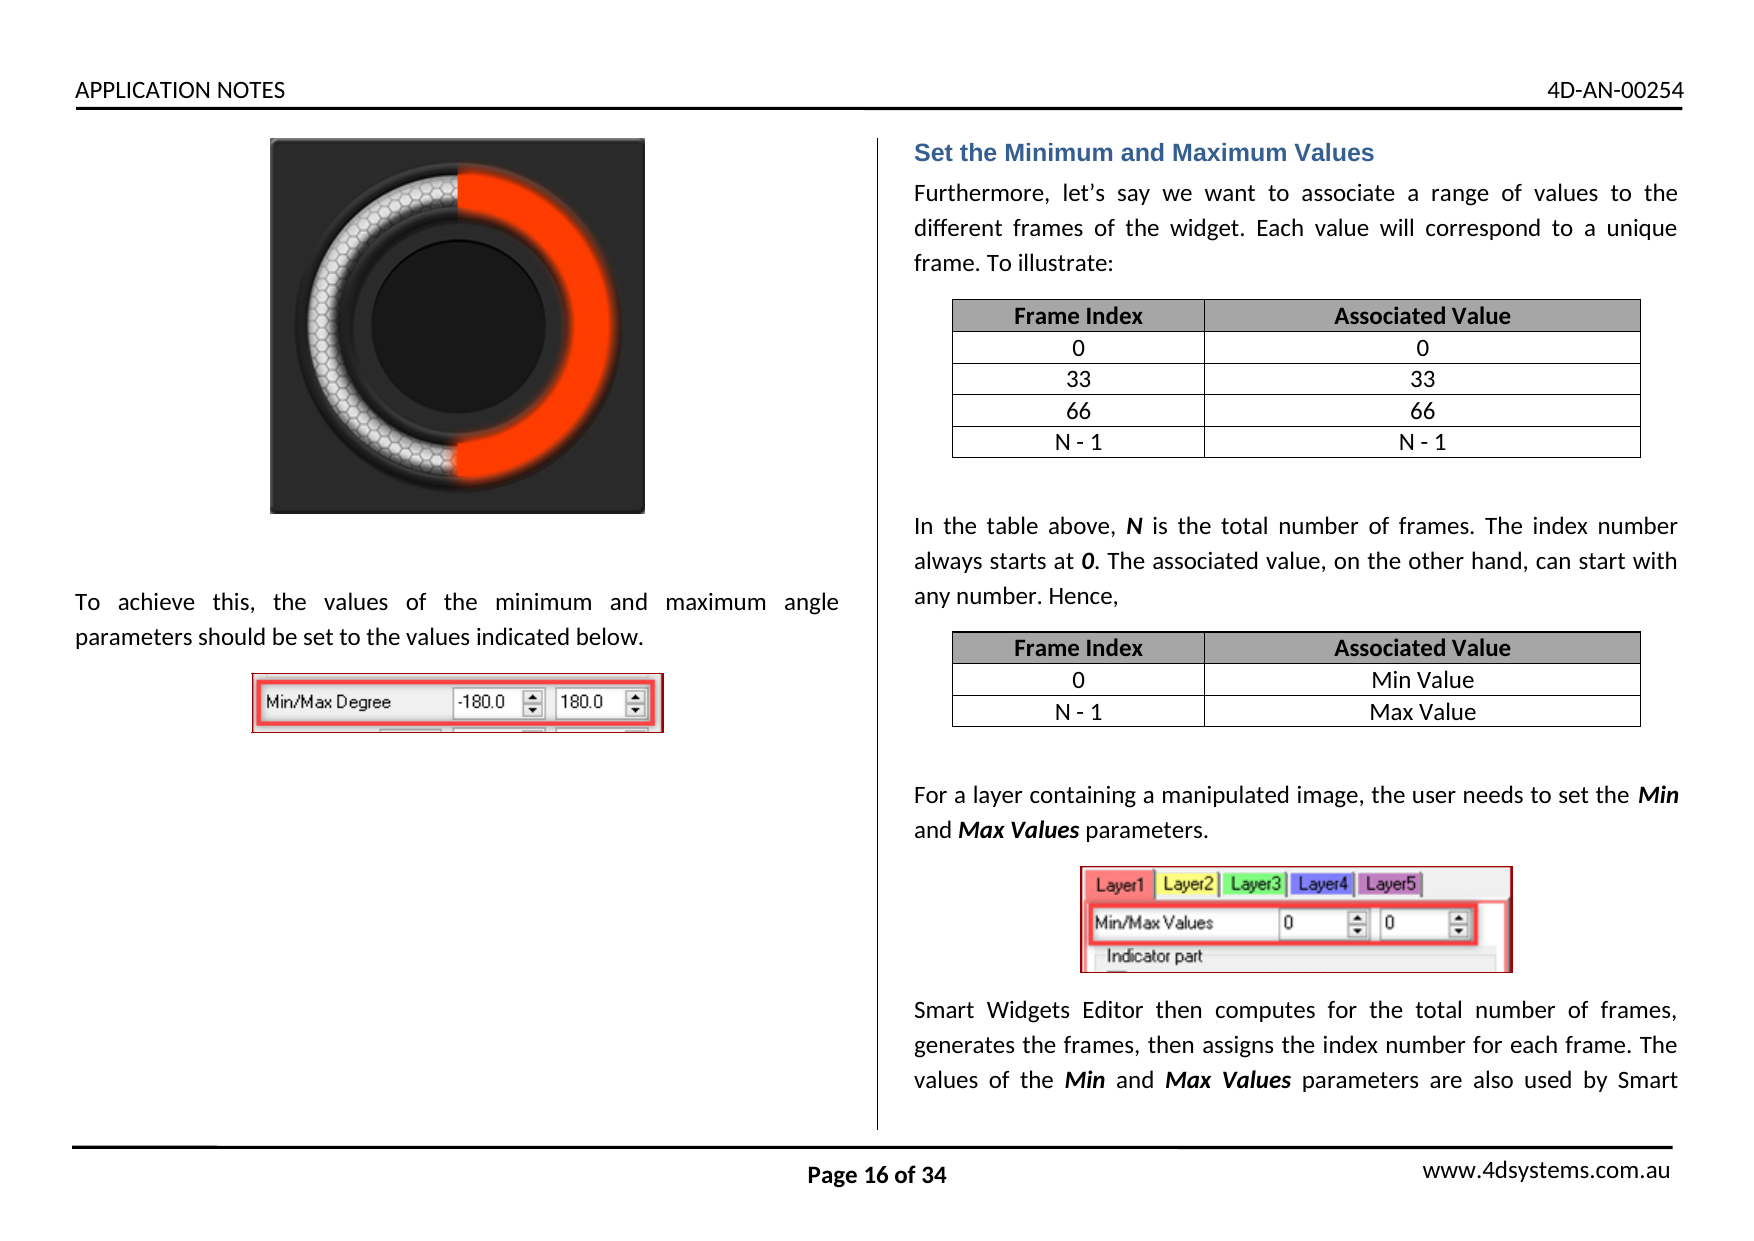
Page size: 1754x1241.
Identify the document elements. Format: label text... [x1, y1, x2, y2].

table_header Associated Value [1205, 300, 1640, 331]
table_header Associated Value [1205, 633, 1640, 663]
table_cell N - 1 [953, 427, 1204, 457]
table_header Frame Index [953, 300, 1204, 331]
table_cell Min Value [1205, 664, 1640, 694]
picture [253, 674, 662, 732]
table_cell 33 [1205, 364, 1640, 394]
subtitle Set the Minimum and Maximum Values [914, 138, 1679, 167]
table_cell N - 1 [1205, 427, 1640, 457]
table_cell 33 [953, 364, 1204, 394]
text In the table above, N is the total number of frames. The index number always starts at 0. The associated value, on the other hand, can start with any number. Hence, [914, 510, 1679, 610]
text Furthermore, let’s say we want to associate a range of values to the different frames of the widget. Each value will correspond to a unique frame. To illustrate: [914, 178, 1679, 278]
picture [1082, 867, 1511, 972]
table_cell N - 1 [953, 696, 1204, 726]
table_cell 66 [1205, 395, 1640, 426]
picture [270, 138, 645, 514]
text To achieve this, the values of the minimum and maximum angle parameters should be set to the values indicated below. [75, 586, 840, 652]
table_header Frame Index [953, 633, 1204, 663]
table_cell 66 [953, 395, 1204, 426]
table_cell 0 [1205, 332, 1640, 362]
table_cell Max Value [1205, 696, 1640, 726]
table_cell 0 [953, 664, 1204, 694]
text For a layer containing a manipulated image, the user needs to set the Min and Max Values parameters. [914, 779, 1679, 844]
table_cell 0 [953, 332, 1204, 362]
